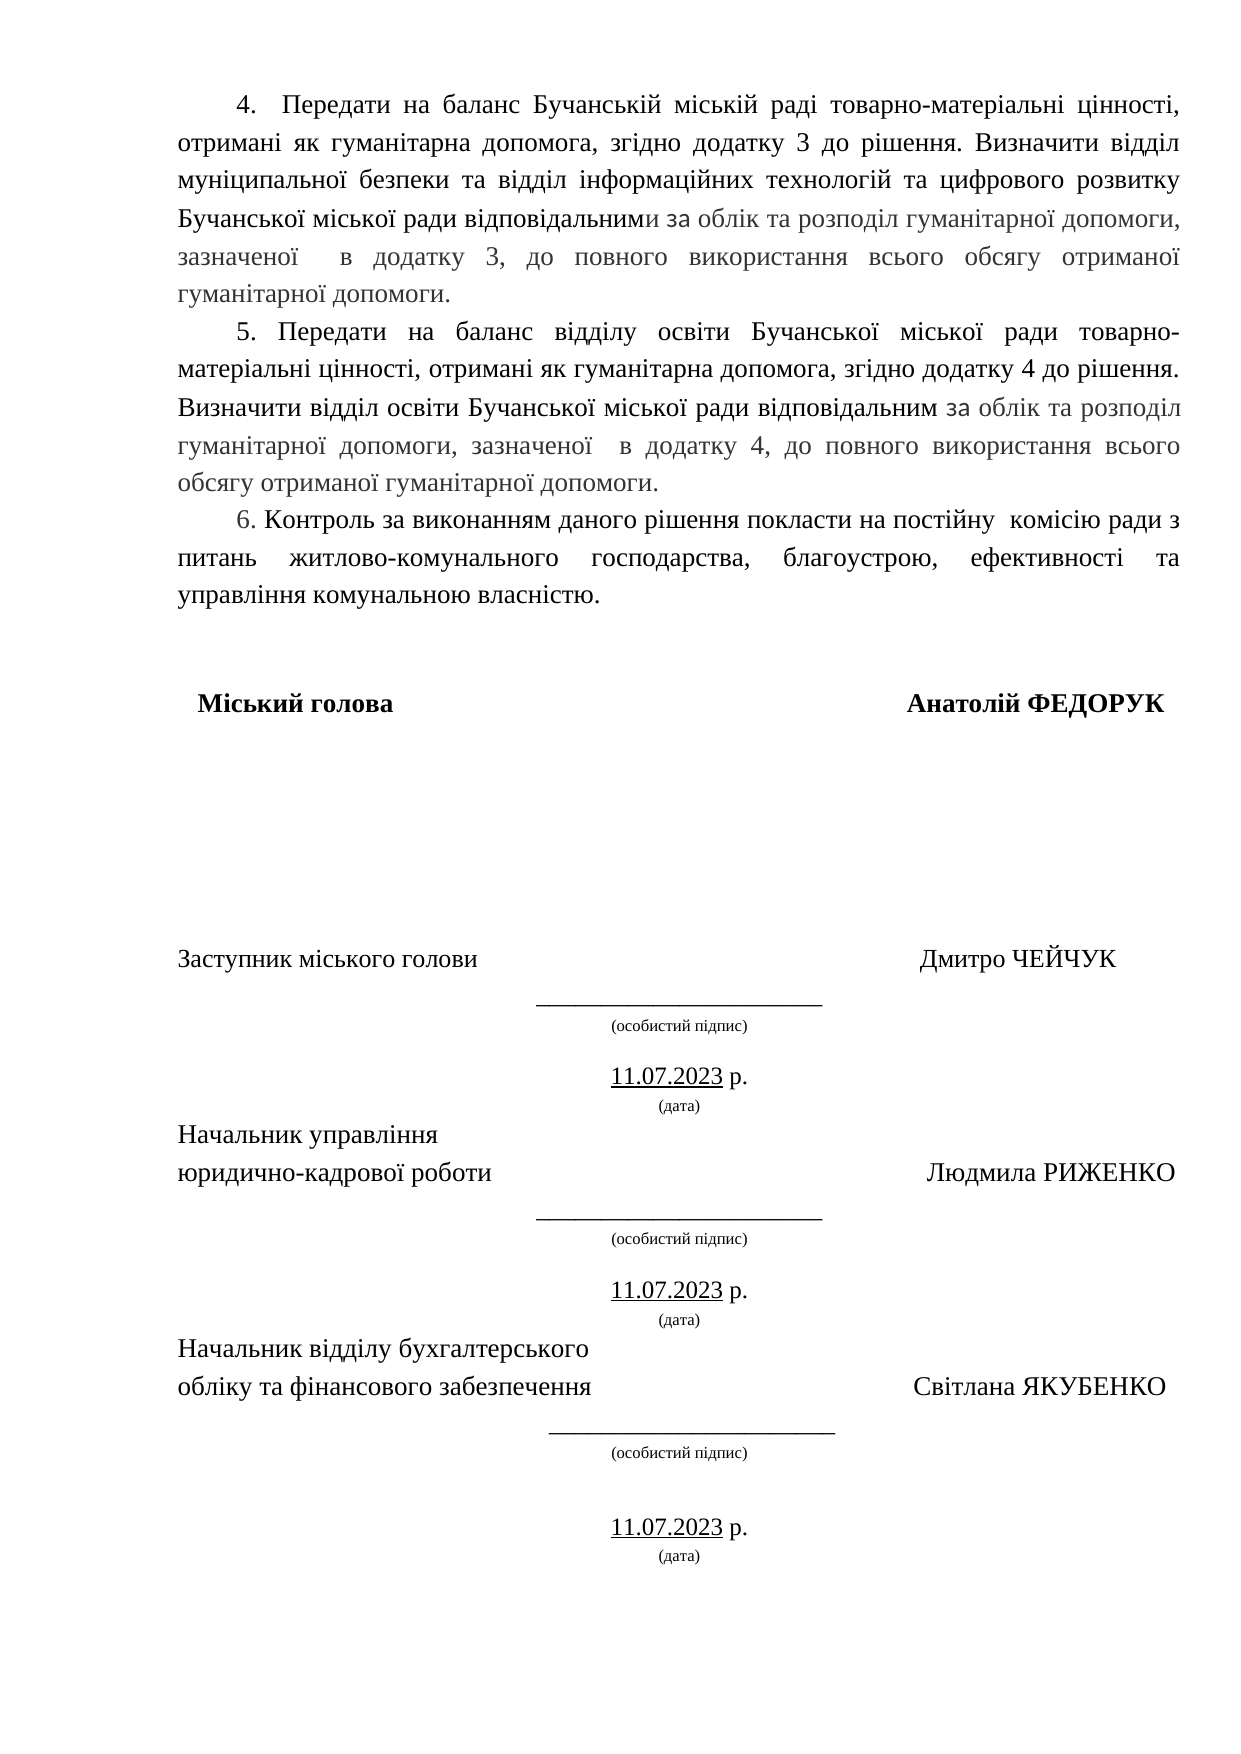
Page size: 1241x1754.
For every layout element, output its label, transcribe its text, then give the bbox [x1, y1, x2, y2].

text 5. Передати на баланс відділу освіти Бучанської міської ради товарно-матеріальні цінності, отримані як гуманітарна допомога, згідно додатку 4 до рішення. Визначити відділ освіти Бучанської міської ради відповідальним за облік та розподіл гуманітарної допомоги, зазначеної в додатку 4, до повного використання всього обсягу отриманої гуманітарної допомоги. [177, 315, 1181, 429]
text Начальник управління [177, 1119, 1181, 1150]
text юридично-кадрової роботи Людмила РИЖЕНКО [177, 1156, 1181, 1187]
text Начальник відділу бухгалтерського [177, 1332, 1181, 1363]
text 11.07.2023 р. [177, 1061, 1181, 1090]
text (особистий підпис) [177, 1443, 1181, 1462]
text ______________________ [177, 1193, 1181, 1223]
text (дата) [177, 1096, 1181, 1115]
text ______________________ [177, 979, 1181, 1009]
text 5. Передати на баланс відділу освіти Бучанської міської ради товарно-матеріальні цінності, отримані як гуманітарна допомога, згідно додатку 4 до рішення. Визначити відділ освіти Бучанської міської ради відповідальним за облік та розподіл гуманітарної допомоги, зазначеної в додатку 4, до повного використання всього обсягу отриманої гуманітарної допомоги. [177, 460, 1181, 497]
text ______________________ [177, 1407, 1181, 1437]
text Заступник міського голови Дмитро ЧЕЙЧУК [177, 943, 1181, 973]
text (особистий підпис) [177, 1015, 1181, 1034]
text (дата) [177, 1309, 1181, 1329]
text 4. Передати на баланс Бучанській міській раді товарно-матеріальні цінності, отримані як гуманітарна допомога, згідно додатку 3 до рішення. Визначити відділ муніципальної безпеки та відділ інформаційних технологій та цифрового розвитку Бучанської міської ради відповідальними за облік та розподіл гуманітарної допомоги, зазначеної в додатку 3, до повного використання всього обсягу отриманої гуманітарної допомоги. [177, 271, 1181, 308]
text 6. Контроль за виконанням даного рішення покласти на постійну комісію ради з питань житлово-комунального господарства, благоустрою, ефективності та управління комунальною власністю. [177, 503, 1181, 609]
text (особистий підпис) [177, 1229, 1181, 1248]
text 11.07.2023 р. [177, 1512, 1181, 1540]
text Міський голова Анатолій ФЕДОРУК [177, 687, 1181, 718]
text обліку та фінансового забезпечення Світлана ЯКУБЕНКО [177, 1370, 1181, 1401]
text 4. Передати на баланс Бучанській міській раді товарно-матеріальні цінності, отримані як гуманітарна допомога, згідно додатку 3 до рішення. Визначити відділ муніципальної безпеки та відділ інформаційних технологій та цифрового розвитку Бучанської міської ради відповідальними за облік та розподіл гуманітарної допомоги, зазначеної в додатку 3, до повного використання всього обсягу отриманої гуманітарної допомоги. [177, 89, 1181, 240]
text 11.07.2023 р. [177, 1275, 1181, 1304]
text (дата) [177, 1546, 1181, 1565]
